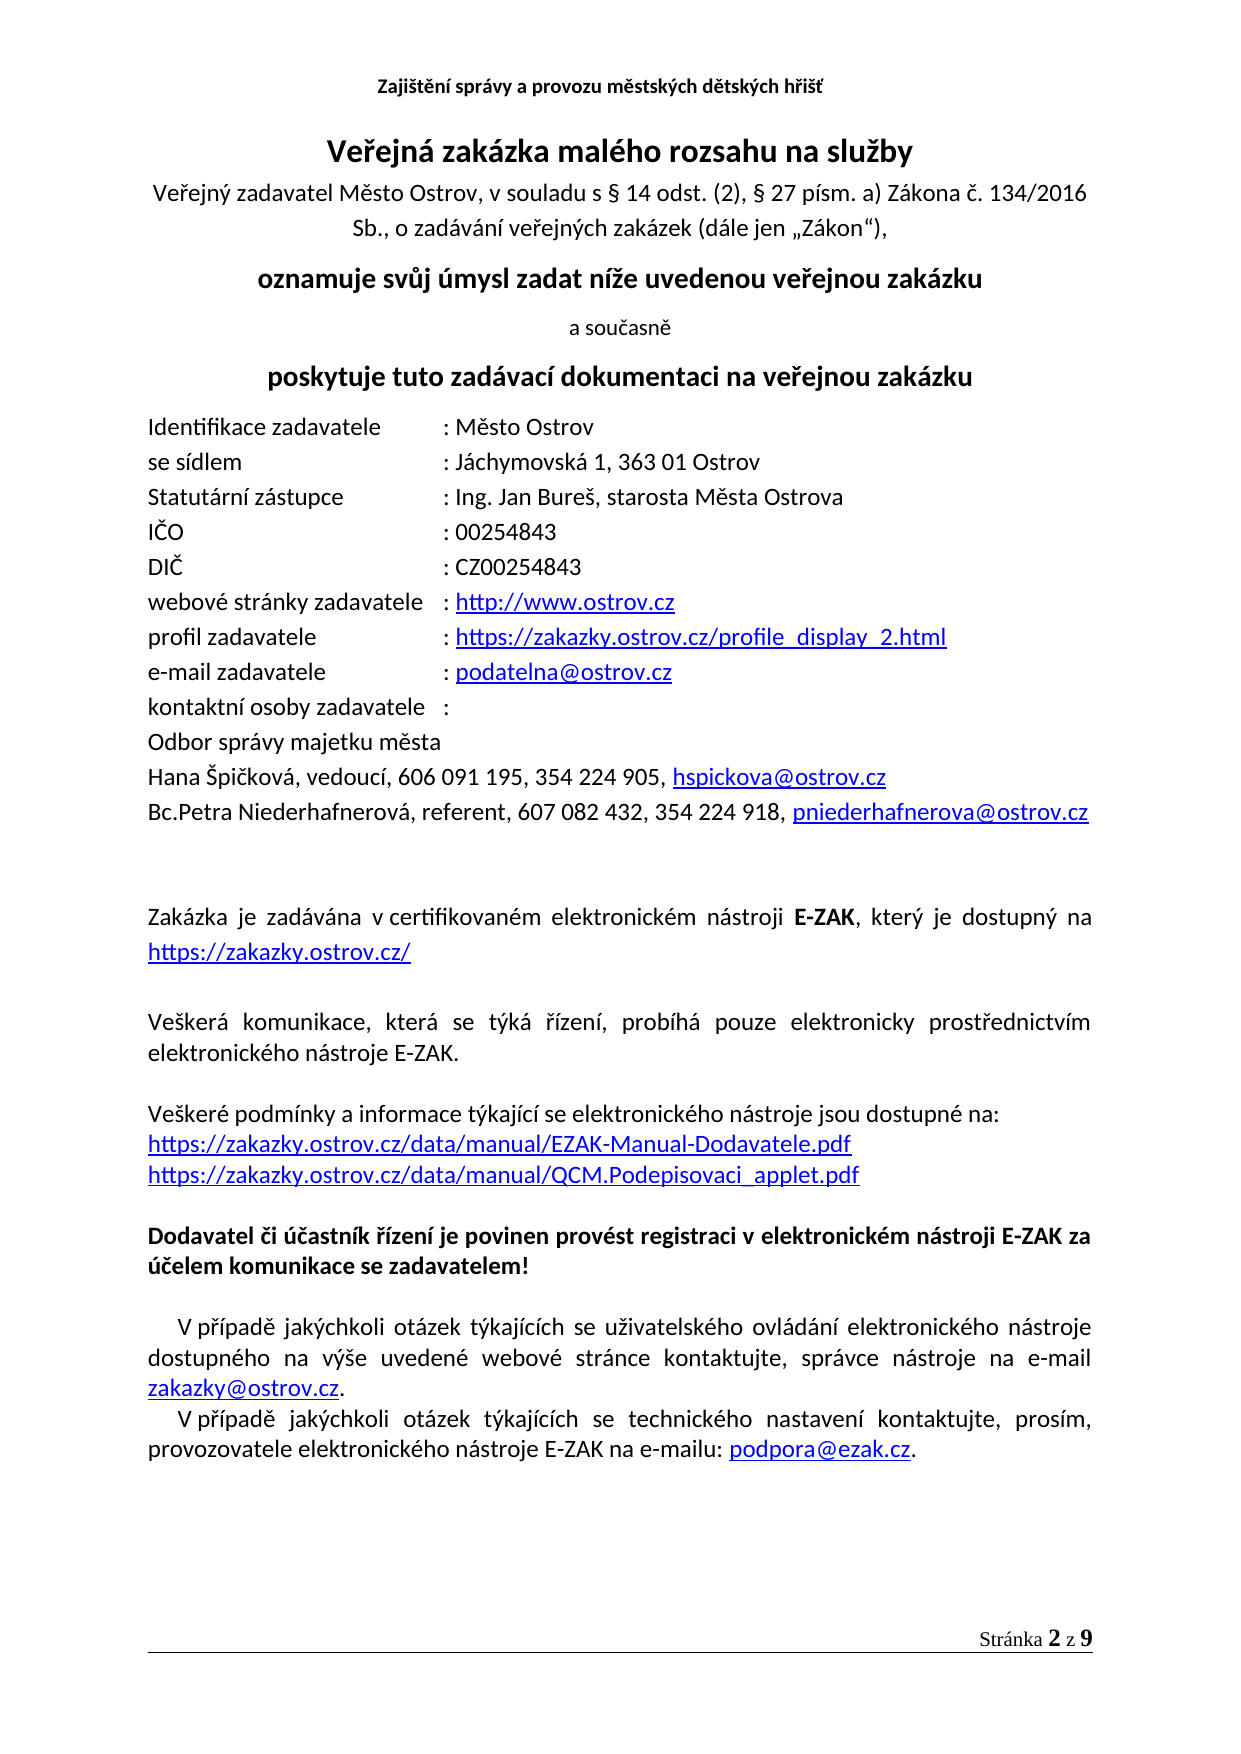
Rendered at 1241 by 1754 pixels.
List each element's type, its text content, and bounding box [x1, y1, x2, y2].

text V případě jakýchkoli otázek týkajících se technického nastavení kontaktujte, prosím, provozovatele elektronického nástroje E-ZAK na e-mailu: podpora@ezak.cz. [148, 1403, 1093, 1464]
text webové stránky zadavatele : http://www.ostrov.cz [148, 586, 1093, 617]
text Veřejná zakázka malého rozsahu na služby [148, 130, 1093, 171]
text Bc.Petra Niederhafnerová, referent, 607 082 432, 354 224 918, pniederhafnerova@ostrov.cz [148, 796, 1093, 827]
text Dodavatel či účastník řízení je povinen provést registraci v elektronickém nástroji E-ZAK za účelem komunikace se zadavatelem! [148, 1220, 1093, 1281]
text Statutární zástupce : Ing. Jan Bureš, starosta Města Ostrova [148, 481, 1093, 512]
text Veřejný zadavatel Město Ostrov, v souladu s § 14 odst. (2), § 27 písm. a) Zákona č. 134/2016 Sb., o zadávání veřejných zakázek (dále jen „Zákon“), [148, 177, 1093, 243]
text Hana Špičková, vedoucí, 606 091 195, 354 224 905, hspickova@ostrov.cz [148, 761, 1093, 792]
text DIČ : CZ00254843 [148, 551, 1093, 582]
text V případě jakýchkoli otázek týkajících se uživatelského ovládání elektronického nástroje dostupného na výše uvedené webové stránce kontaktujte, správce nástroje na e-mail zakazky@ostrov.cz. [148, 1311, 1093, 1403]
text oznamuje svůj úmysl zadat níže uvedenou veřejnou zakázku [148, 260, 1093, 295]
text Identifikace zadavatele : Město Ostrov [148, 411, 1093, 442]
text a současně [148, 313, 1093, 341]
text poskytuje tuto zadávací dokumentaci na veřejnou zakázku [148, 358, 1093, 393]
text Odbor správy majetku města [148, 726, 1093, 757]
text kontaktní osoby zadavatele : [148, 691, 1093, 722]
text Zakázka je zadávána v certifikovaném elektronickém nástroji E-ZAK, který je dostupný na https://zakazky.ostrov.cz/ [148, 901, 1093, 967]
text https://zakazky.ostrov.cz/data/manual/QCM.Podepisovaci_applet.pdf [148, 1159, 1093, 1189]
text se sídlem : Jáchymovská 1, 363 01 Ostrov [148, 446, 1093, 477]
text Veškerá komunikace, která se týká řízení, probíhá pouze elektronicky prostřednictvím elektronického nástroje E-ZAK. [148, 1006, 1093, 1067]
text IČO : 00254843 [148, 516, 1093, 547]
text Veškeré podmínky a informace týkající se elektronického nástroje jsou dostupné na: [148, 1098, 1093, 1128]
text profil zadavatele : https://zakazky.ostrov.cz/profile_display_2.html [148, 621, 1093, 652]
text https://zakazky.ostrov.cz/data/manual/EZAK-Manual-Dodavatele.pdf [148, 1128, 1093, 1159]
text e-mail zadavatele : podatelna@ostrov.cz [148, 656, 1093, 687]
